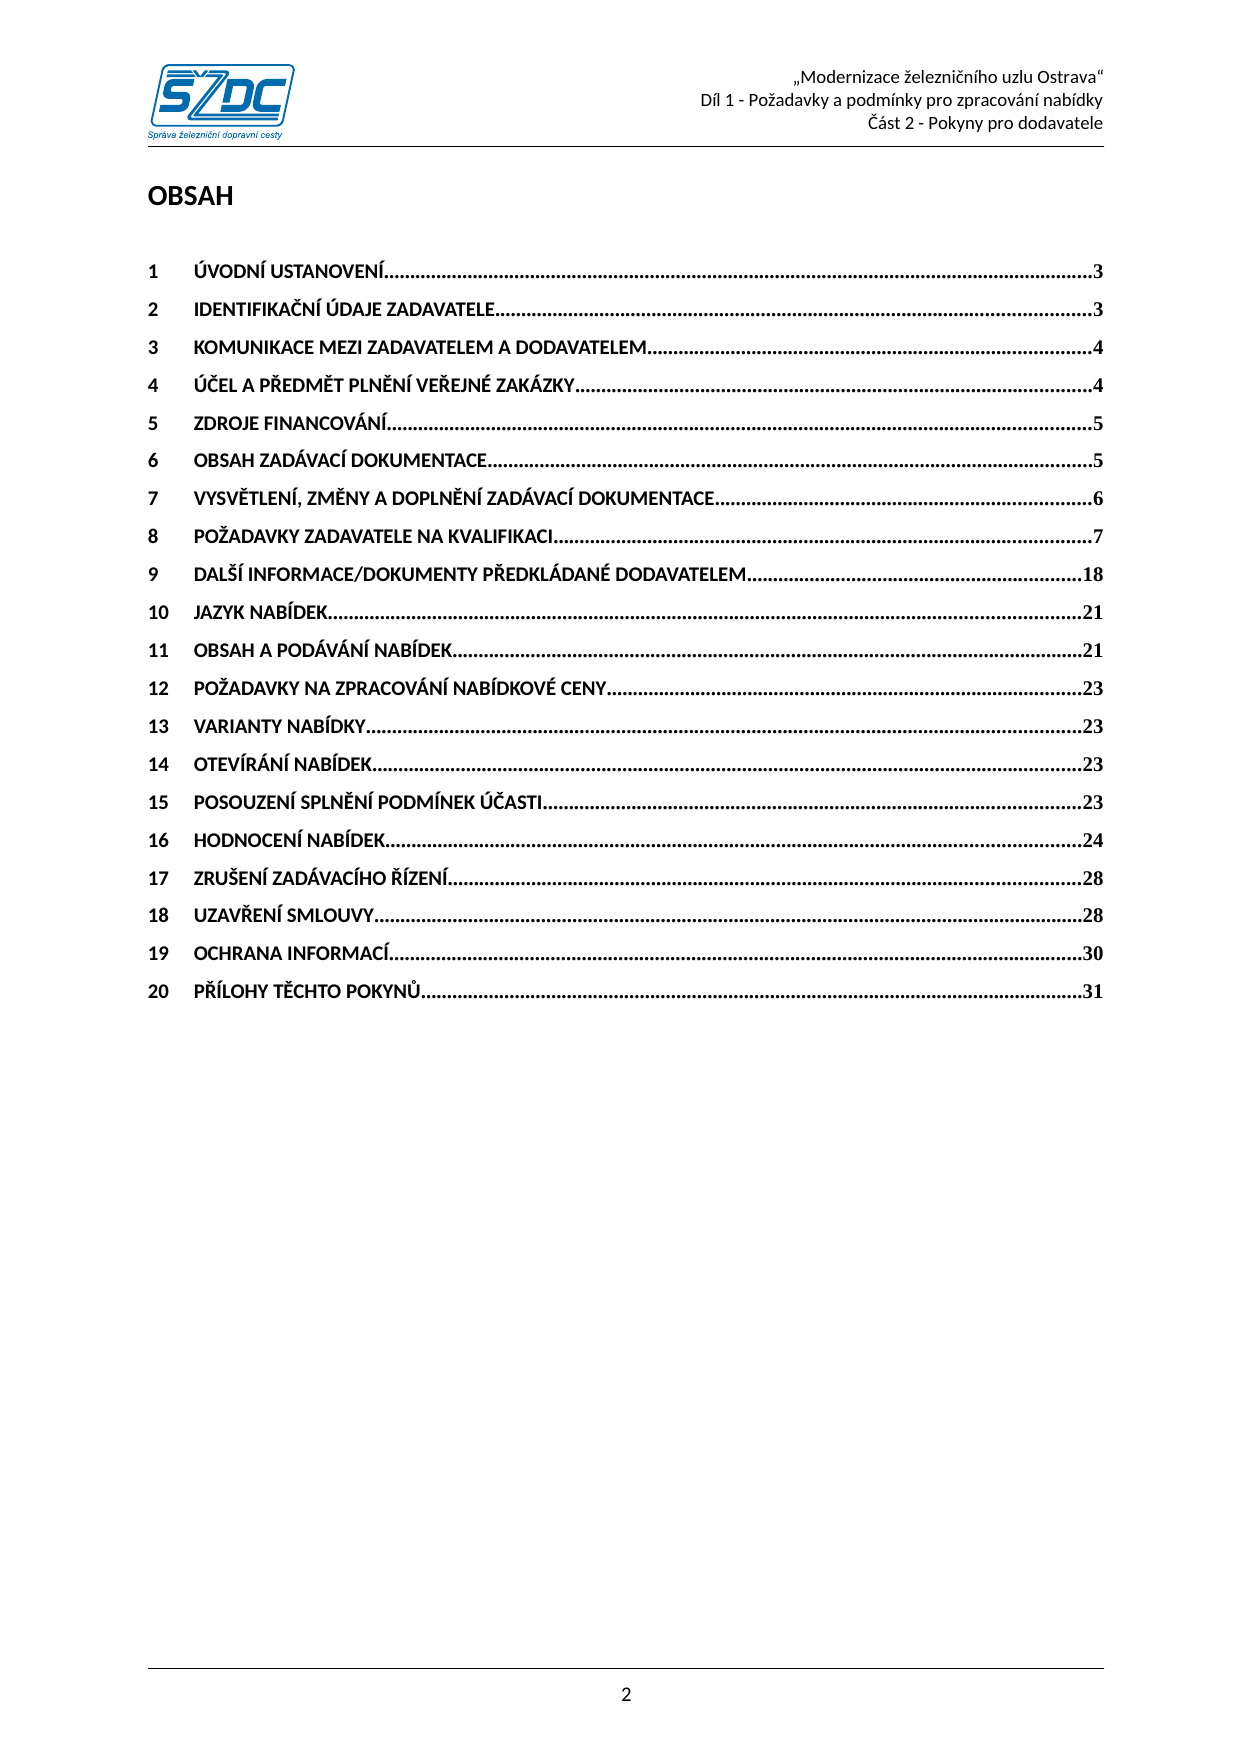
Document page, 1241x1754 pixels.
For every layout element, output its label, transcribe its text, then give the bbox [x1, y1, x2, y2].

text 13 VARIANTY NABÍDKY 23 [148, 713, 1104, 738]
text 4 ÚČEL A PŘEDMĚT PLNĚNÍ VEŘEJNÉ ZAKÁZKY 4 [148, 372, 1104, 397]
text 15 POSOUZENÍ SPLNĚNÍ PODMÍNEK ÚČASTI 23 [148, 789, 1104, 814]
text 11 OBSAH A PODÁVÁNÍ NABÍDEK 21 [148, 637, 1104, 663]
text 18 UZAVŘENÍ SMLOUVY 28 [148, 903, 1104, 928]
text 10 JAZYK NABÍDEK 21 [148, 599, 1104, 625]
text 9 DALŠÍ INFORMACE/DOKUMENTY PŘEDKLÁDANÉ DODAVATELEM 18 [148, 561, 1104, 587]
text 8 POŽADAVKY ZADAVATELE NA KVALIFIKACI 7 [148, 523, 1104, 549]
text 5 ZDROJE FINANCOVÁNÍ 5 [148, 410, 1104, 435]
text 14 OTEVÍRÁNÍ NABÍDEK 23 [148, 751, 1104, 776]
text 16 HODNOCENÍ NABÍDEK 24 [148, 827, 1104, 852]
text 19 OCHRANA INFORMACÍ 30 [148, 941, 1104, 966]
text 17 ZRUŠENÍ ZADÁVACÍHO ŘÍZENÍ 28 [148, 865, 1104, 890]
text 20 PŘÍLOHY TĚCHTO POKYNŮ 31 [148, 978, 1104, 1004]
text 6 OBSAH ZADÁVACÍ DOKUMENTACE 5 [148, 448, 1104, 473]
text 3 KOMUNIKACE MEZI ZADAVATELEM A DODAVATELEM 4 [148, 334, 1104, 359]
text 1 ÚVODNÍ USTANOVENÍ 3 [148, 258, 1104, 283]
text 2 IDENTIFIKAČNÍ ÚDAJE ZADAVATELE 3 [148, 296, 1104, 321]
text 7 VYSVĚTLENÍ, ZMĚNY A DOPLNĚNÍ ZADÁVACÍ DOKUMENTACE 6 [148, 486, 1104, 511]
text OBSAH [148, 177, 1104, 213]
text 12 POŽADAVKY NA ZPRACOVÁNÍ NABÍDKOVÉ CENY 23 [148, 675, 1104, 701]
